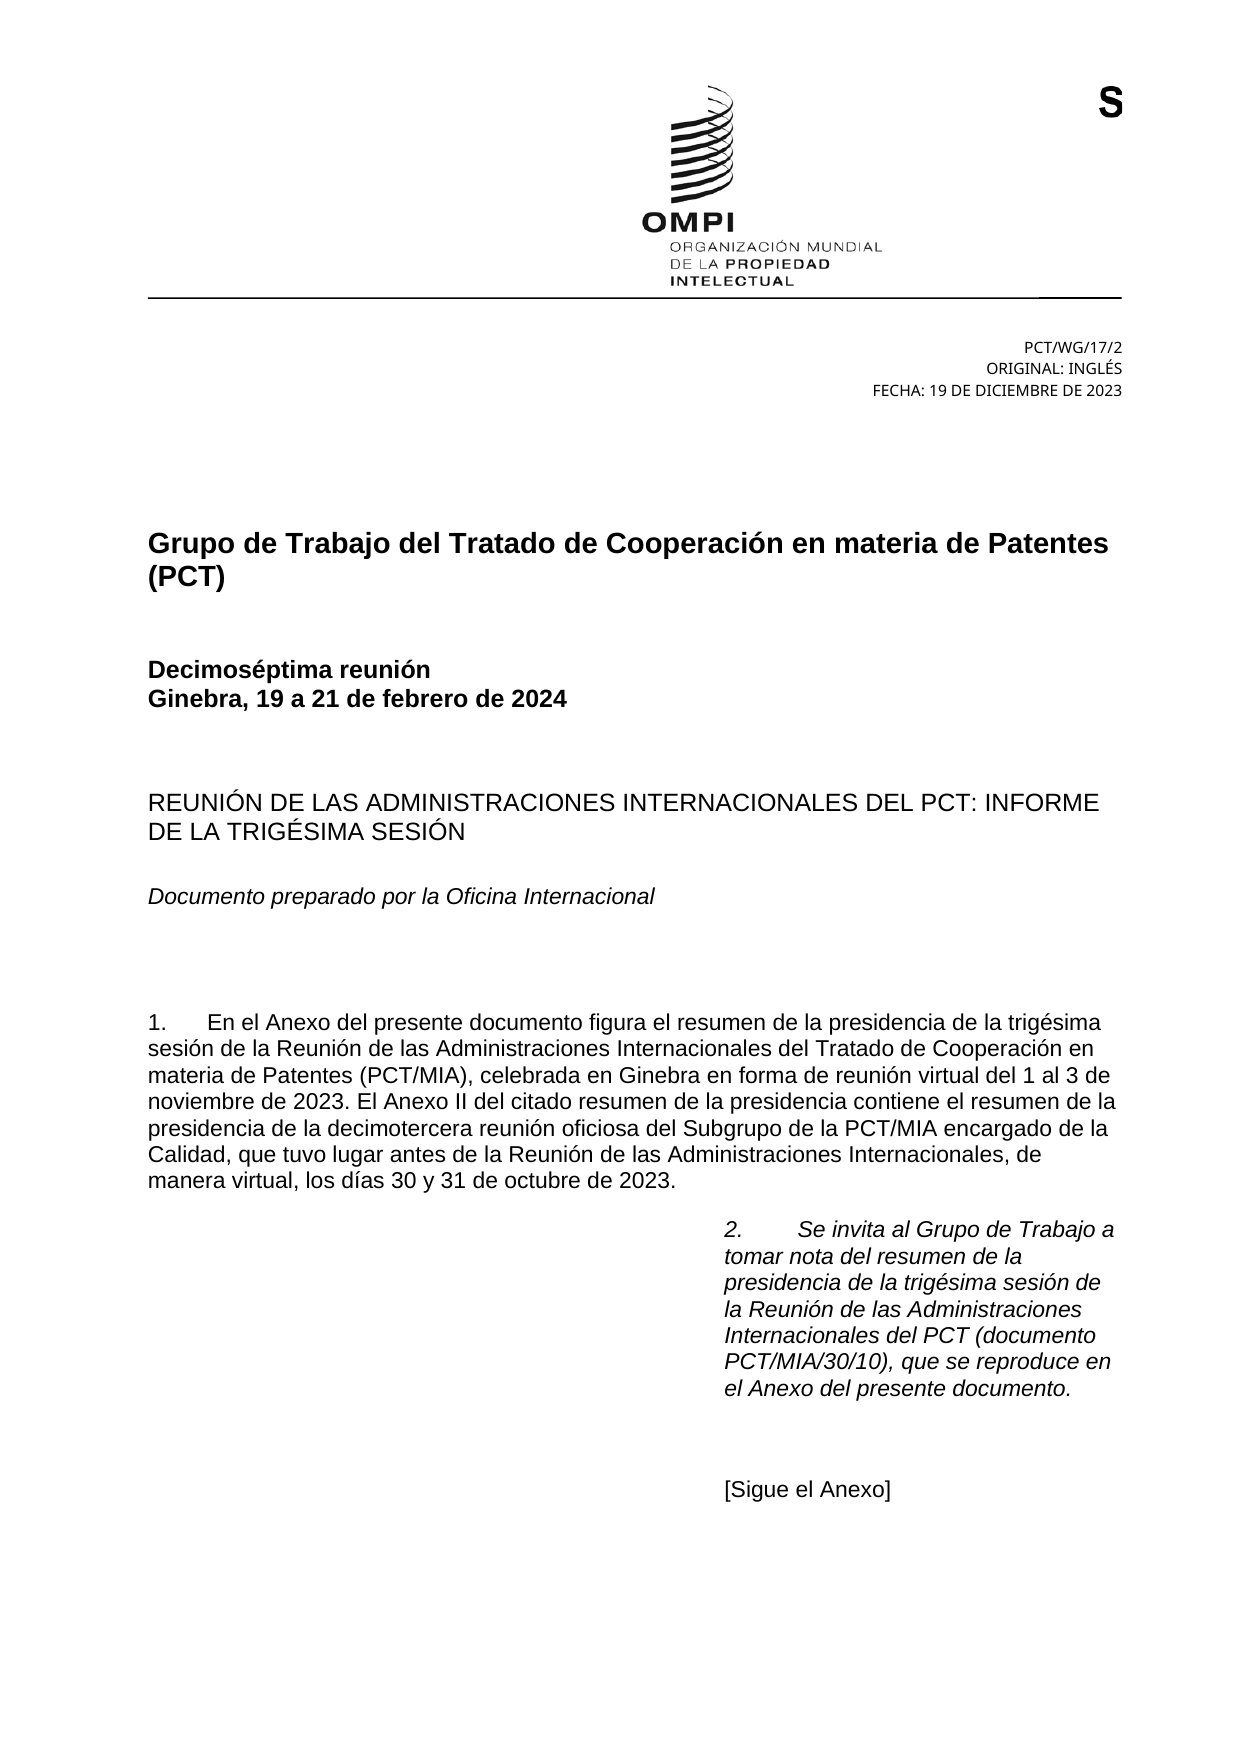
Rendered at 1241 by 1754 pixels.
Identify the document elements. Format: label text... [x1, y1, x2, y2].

text Se invita al Grupo de Trabajo a tomar nota del resumen de la presidencia de la trigésima sesión de la Reunión de las Administraciones Internacionales del PCT (documento PCT/MIA/30/10), que se reproduce en el Anexo del presente documento. [724, 1216, 1122, 1401]
text Grupo de Trabajo del Tratado de Cooperación en materia de Patentes (PCT) [148, 526, 1122, 593]
text Decimoséptima reunión [148, 655, 1122, 684]
text Documento preparado por la Oficina Internacional [148, 883, 1122, 909]
text ORIGINAL: INGLÉS [148, 358, 1122, 379]
text Ginebra, 19 a 21 de febrero de 2024 [148, 684, 1122, 713]
picture [627, 79, 1123, 298]
text FECHA: 19 DE DICIEMBRE DE 2023 [148, 379, 1122, 401]
text [Sigue el Anexo] [724, 1476, 1122, 1502]
text PCT/WG/17/2 [148, 337, 1122, 358]
text En el Anexo del presente documento figura el resumen de la presidencia de la trigésima sesión de la Reunión de las Administraciones Internacionales del Tratado de Cooperación en materia de Patentes (PCT/MIA), celebrada en Ginebra en forma de reunión virtual del 1 al 3 de noviembre de 2023. El Anexo II del citado resumen de la presidencia contiene el resumen de la presidencia de la decimotercera reunión oficiosa del Subgrupo de la PCT/MIA encargado de la Calidad, que tuvo lugar antes de la Reunión de las Administraciones Internacionales, de manera virtual, los días 30 y 31 de octubre de 2023. [148, 1009, 1122, 1193]
text REUNIÓN DE LAS ADMINISTRACIONES INTERNACIONALES DEL PCT: INFORME DE LA TRIGÉSIMA SESIÓN [148, 788, 1122, 845]
